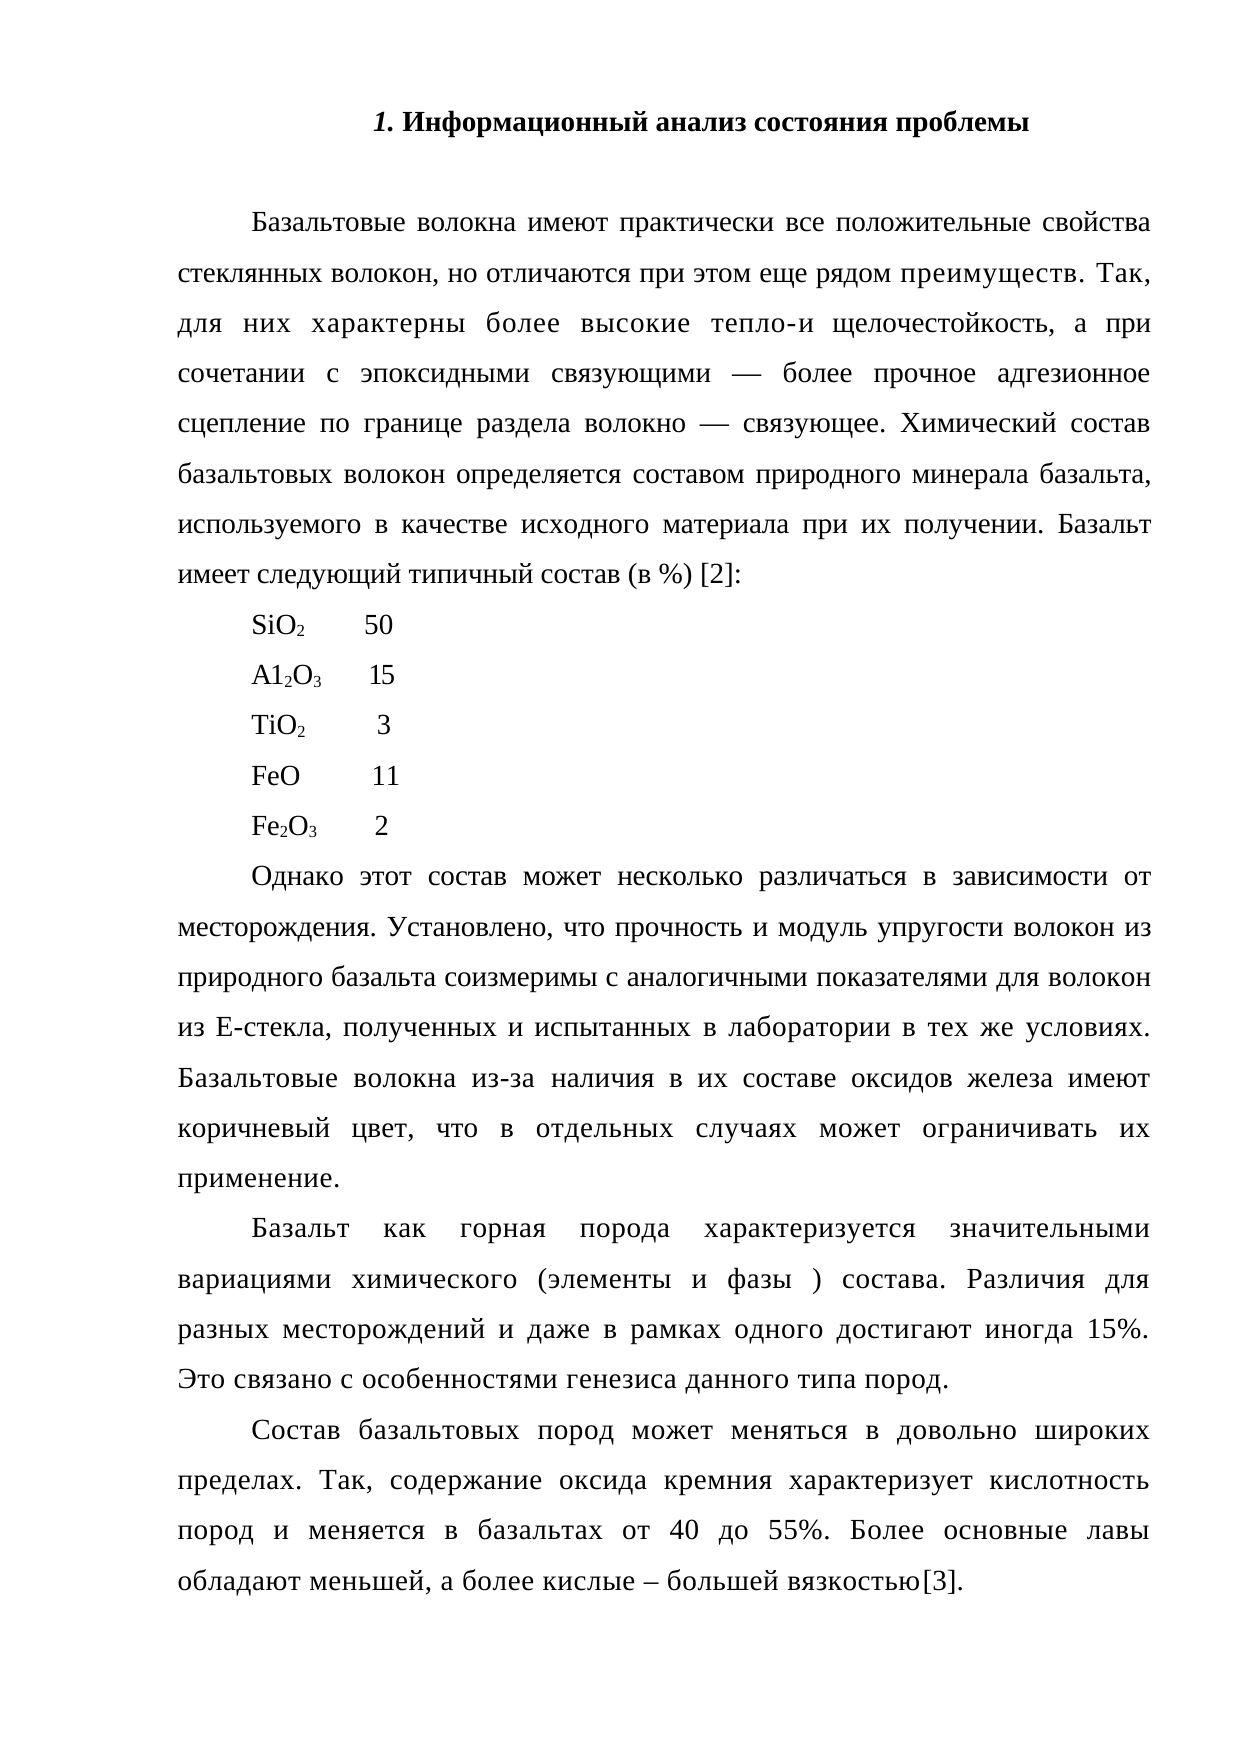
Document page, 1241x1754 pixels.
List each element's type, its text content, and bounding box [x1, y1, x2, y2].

text TiO2 3 [177, 707, 1152, 741]
text А12О3 15 [177, 657, 1152, 691]
text Однако этот состав может несколько различаться в зависимости от месторождения. Установлено, что прочность и модуль упругости волокон из природного базальта соизмеримы с аналогичными показателями для волокон из Е-стекла, полученных и испытанных в лаборатории в тех же условиях. Базальтовые волокна из-за наличия в их составе оксидов железа имеют коричневый цвет, что в отдельных случаях может ограничивать их применение. [177, 858, 1152, 1194]
text Базальт как горная порода характеризуется значительными вариациями химического (элементы и фазы ) состава. Различия для разных месторождений и даже в рамках одного достигают иногда 15%. Это связано с особенностями генезиса данного типа пород. [177, 1211, 1152, 1395]
text Базальтовые волокна имеют практически все положительные свойства стеклянных волокон, но отличаются при этом еще рядом преимуществ. Так, для них характерны более высокие тепло-и щелочестойкость, а при сочетании с эпоксидными связующими — более прочное адгезионное сцепление по границе раздела волокно — связующее. Химический состав базальтовых волокон определяется составом природного минерала базальта, используемого в качестве исходного материала при их получении. Базальт имеет следующий типичный состав (в %) [2]: [177, 204, 1152, 590]
text 1. Информационный анализ состояния проблемы [177, 104, 1152, 137]
text Fe2O3 2 [177, 808, 1152, 842]
text SiO2 50 [177, 607, 1152, 640]
text FeO 11 [177, 758, 1152, 791]
text Состав базальтовых пород может меняться в довольно широких пределах. Так, содержание оксида кремния характеризует кислотность пород и меняется в базальтах от 40 до 55%. Более основные лавы обладают меньшей, а более кислые – большей вязкостью[3]. [177, 1412, 1152, 1596]
